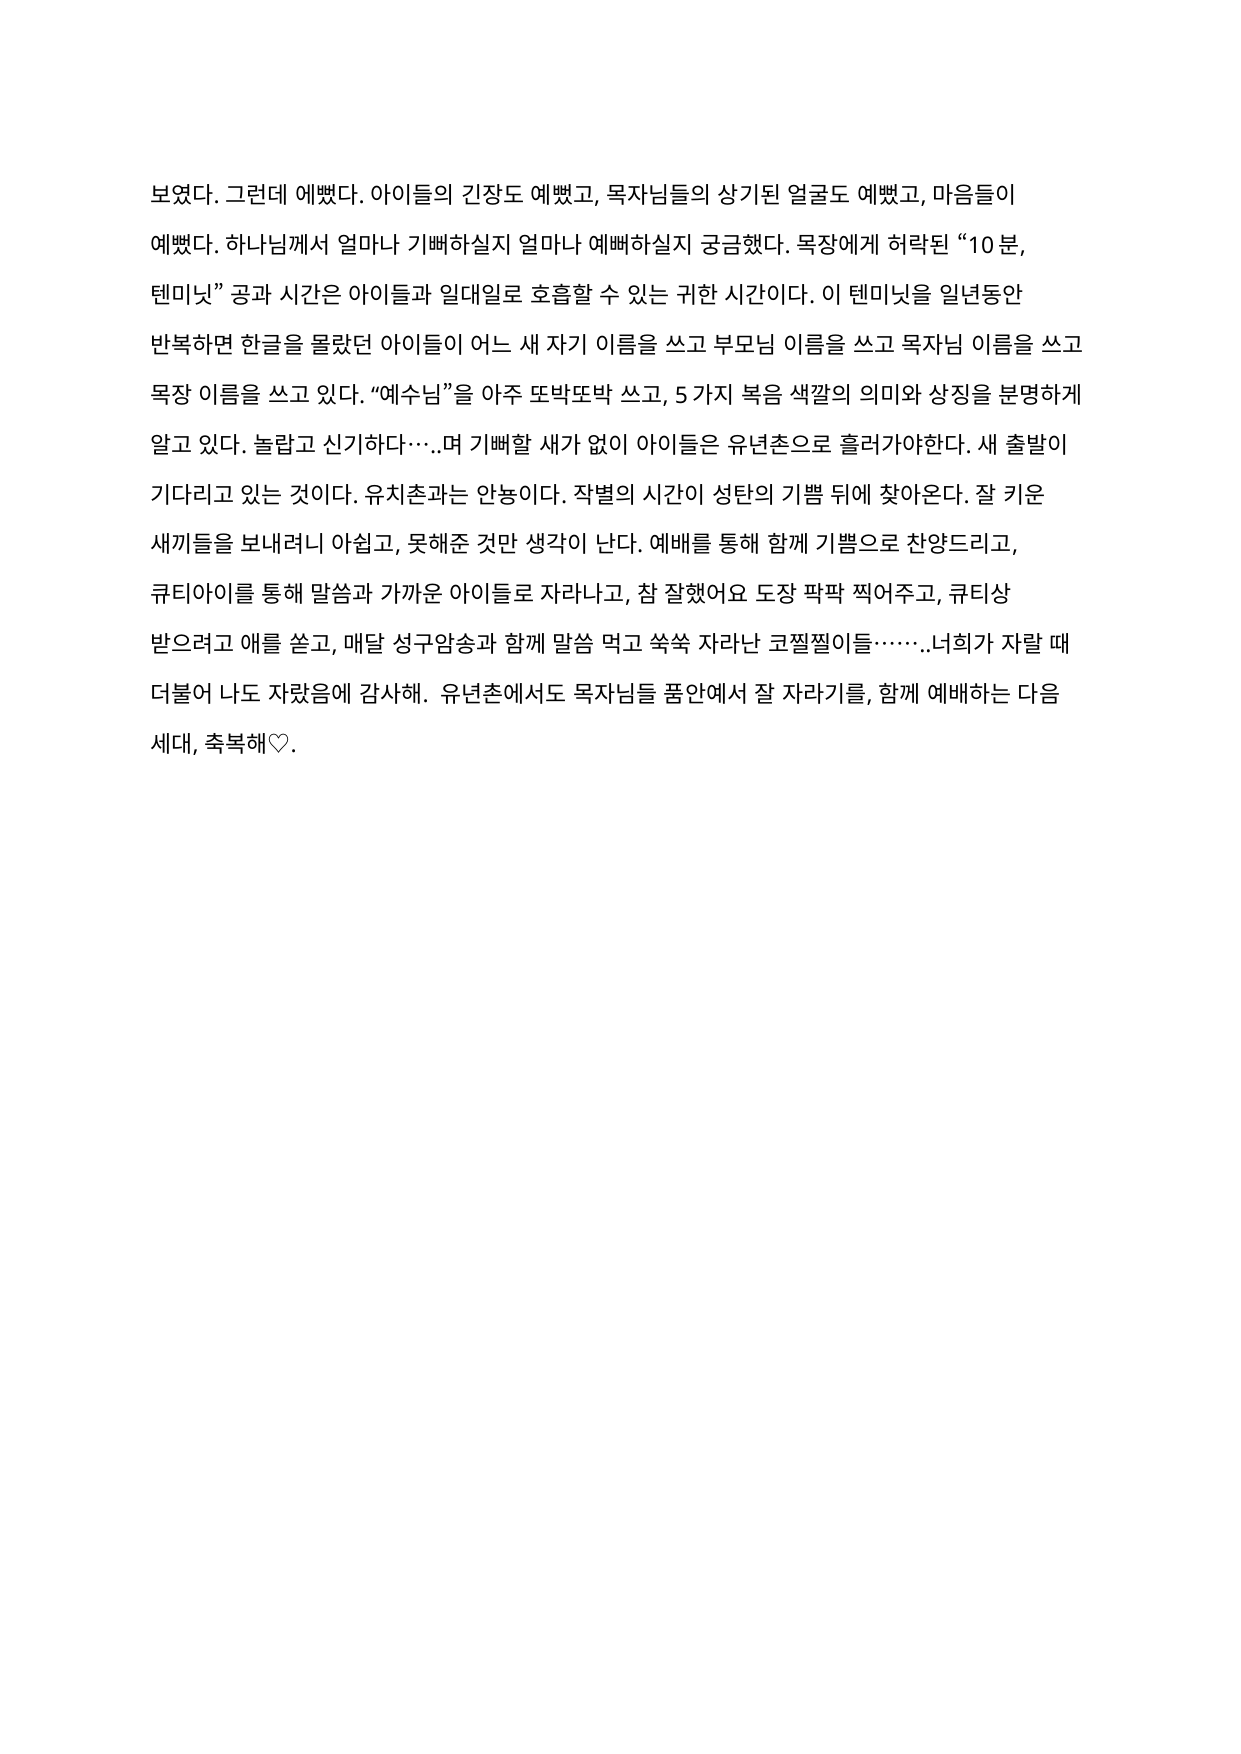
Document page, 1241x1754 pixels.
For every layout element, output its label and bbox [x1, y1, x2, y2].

text [150, 177, 1090, 759]
